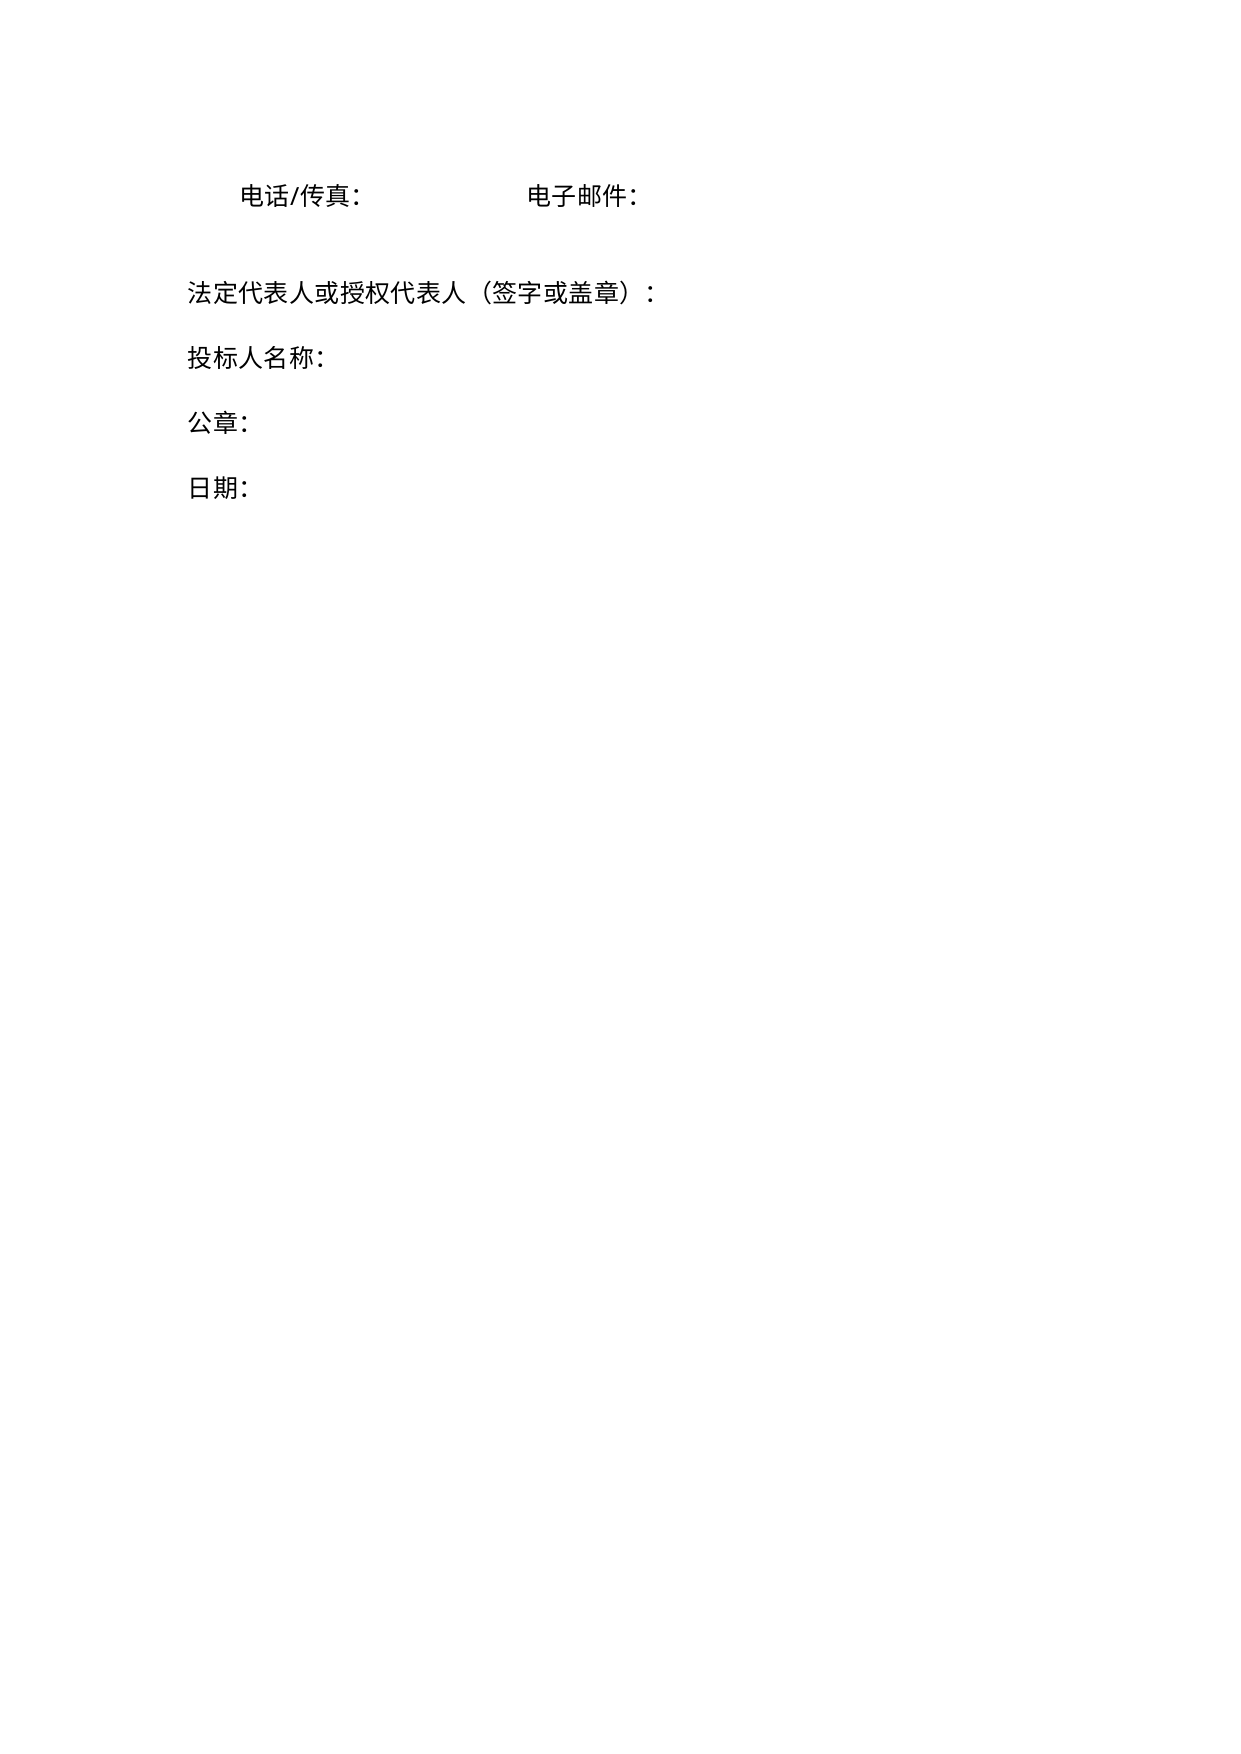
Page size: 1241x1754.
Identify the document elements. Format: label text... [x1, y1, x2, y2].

text 法定代表人或授权代表人（签字或盖章）： [187, 259, 1053, 324]
text 日期： [187, 454, 1053, 519]
text 电话/传真： 电子邮件： [187, 162, 1053, 227]
text 投标人名称： [187, 324, 1053, 389]
text 公章： [187, 389, 1053, 454]
